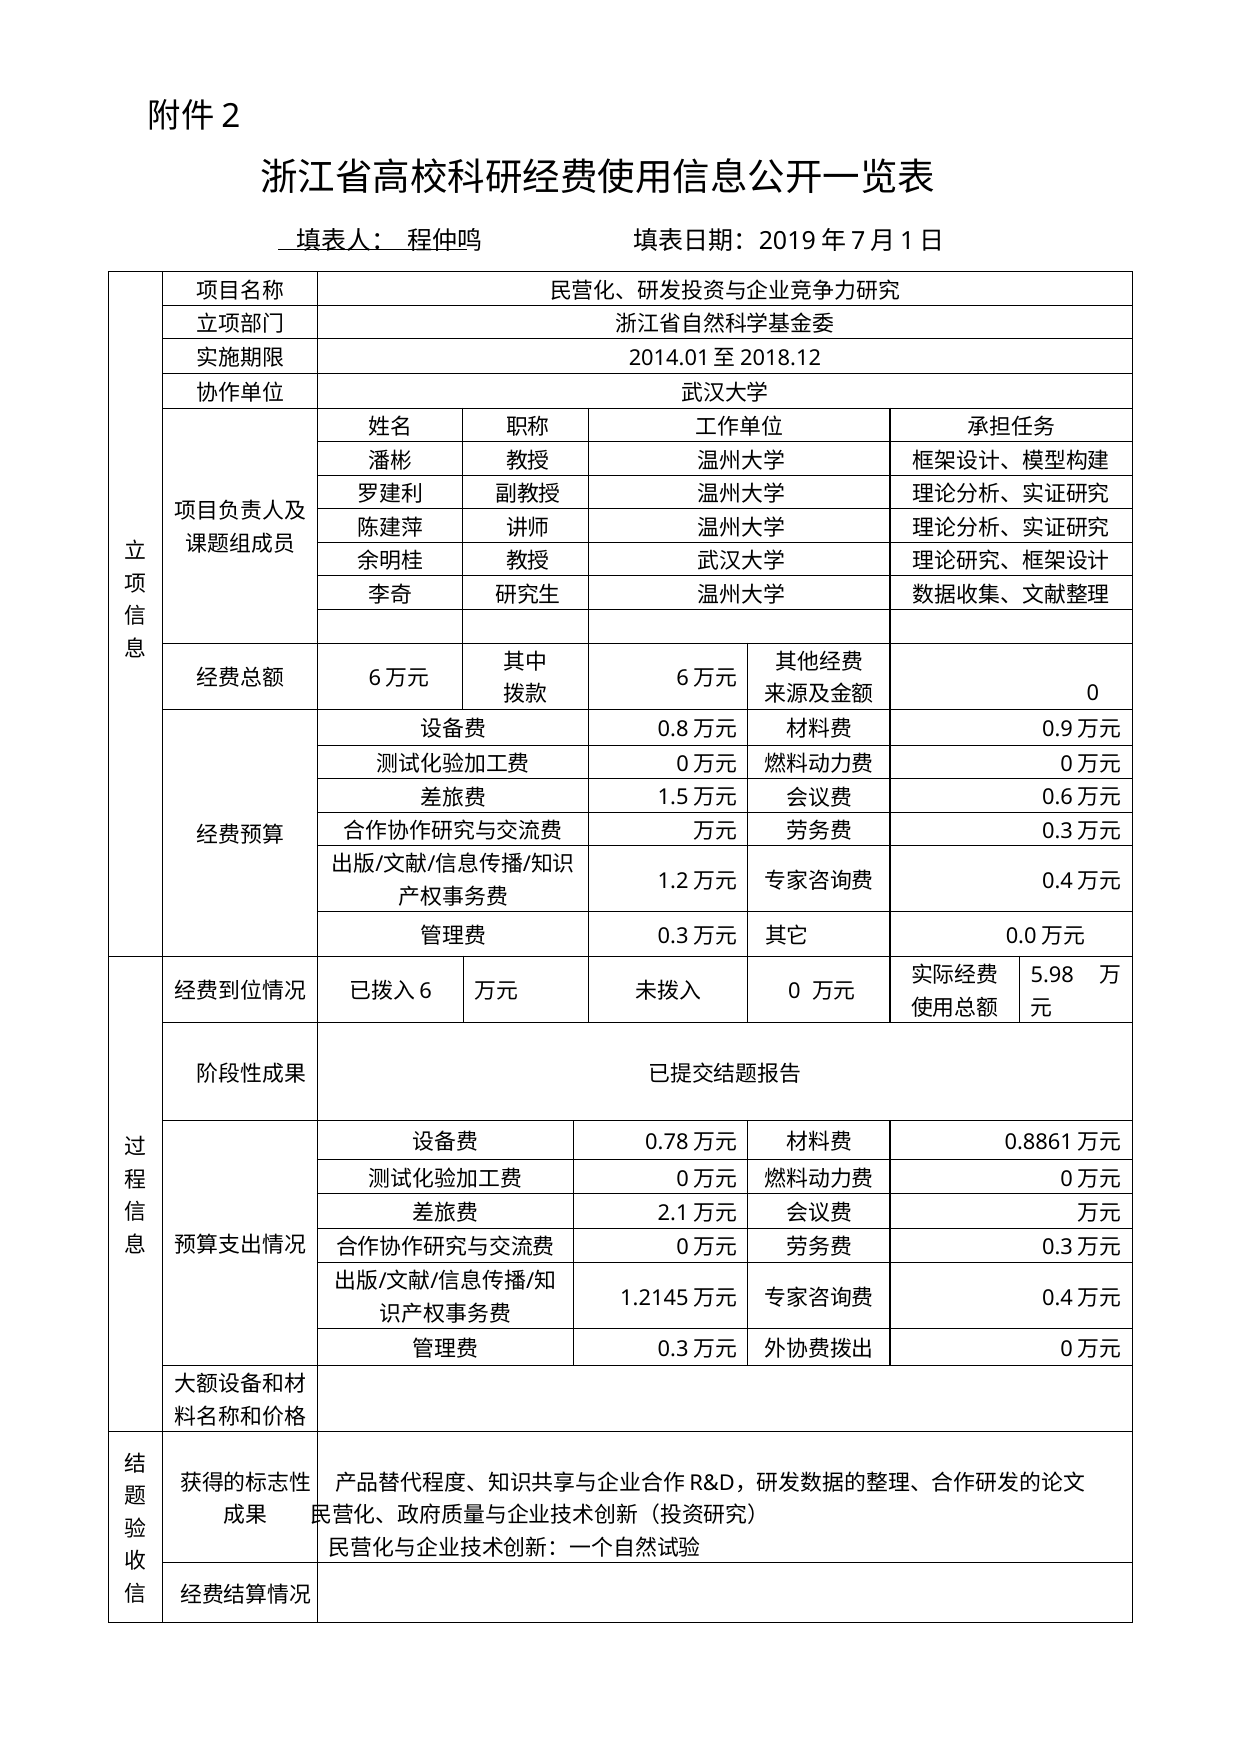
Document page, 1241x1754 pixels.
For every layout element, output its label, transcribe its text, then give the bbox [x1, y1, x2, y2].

table_header 立项 信息 [109, 272, 162, 956]
table_cell 万元 [589, 813, 747, 845]
table_cell 数据收集、文献整理 [891, 576, 1132, 609]
table_cell 理论研究、框架设计 [891, 543, 1132, 575]
table_cell 职称 [463, 409, 588, 441]
table_cell 设备费 [318, 710, 588, 744]
table_cell 承担任务 [891, 409, 1132, 441]
table_cell 管理费 [318, 912, 588, 956]
table_cell 1.2145万元 [574, 1263, 747, 1328]
table_cell 燃料动力费 [748, 1160, 889, 1193]
table_cell 获得的标志性成果 [163, 1432, 317, 1562]
table_cell 项目负责人及课题组成员 [163, 409, 317, 642]
table_cell 其它 [748, 912, 889, 956]
table_cell 预算支出情况 [163, 1121, 317, 1365]
table_cell 潘彬 [318, 442, 462, 475]
table_cell 燃料动力费 [748, 746, 889, 778]
table_cell 温州大学 [589, 576, 889, 609]
table_cell [891, 610, 1132, 642]
table_cell 武汉大学 [589, 543, 889, 575]
table_cell 经费总额 [163, 644, 317, 708]
table_cell 测试化验加工费 [318, 1160, 573, 1193]
table_cell 1.5万元 [589, 779, 747, 812]
table_cell 罗建利 [318, 476, 462, 508]
table_cell 劳务费 [748, 813, 889, 845]
table_cell 阶段性成果 [163, 1023, 317, 1120]
table_cell 0.3万元 [589, 912, 747, 956]
text 浙江省高校科研经费使用信息公开一览表 [148, 141, 1092, 206]
table_cell 出版/文献/信息传播/知识产权事务费 [318, 1263, 573, 1328]
table_cell 工作单位 [589, 409, 889, 441]
table_cell 6万元 [318, 644, 462, 708]
table_cell 理论分析、实证研究 [891, 476, 1132, 508]
table_cell 李奇 [318, 576, 462, 609]
table_cell 0.78万元 [574, 1121, 747, 1159]
table_cell 其中 拨款 [463, 644, 588, 708]
table_cell 劳务费 [748, 1229, 889, 1262]
table_cell 过程 信息 [109, 957, 162, 1431]
table_cell 已拨入6 [318, 957, 463, 1022]
table_cell 合作协作研究与交流费 [318, 1229, 573, 1262]
table_cell 协作单位 [163, 374, 317, 408]
table_cell 0.3万元 [574, 1329, 747, 1365]
table_cell 5.98万元 [1020, 957, 1132, 1022]
table_header 项目名称 [163, 272, 317, 305]
table_cell 已提交结题报告 [318, 1023, 1132, 1120]
table_cell 立项部门 [163, 306, 317, 338]
table_cell 0.9万元 [891, 710, 1132, 744]
table_cell 经费预算 [163, 710, 317, 956]
table_cell 姓名 [318, 409, 462, 441]
table_cell 余明桂 [318, 543, 462, 575]
table_cell 1.2万元 [589, 846, 747, 911]
table_cell 管理费 [318, 1329, 573, 1365]
table_cell 0.4万元 [891, 1263, 1132, 1328]
table_cell 武汉大学 [318, 374, 1132, 408]
table_cell 结题验收信息 [109, 1432, 162, 1622]
table_cell 会议费 [748, 779, 889, 812]
table_cell 温州大学 [589, 442, 889, 475]
table_cell 材料费 [748, 1121, 889, 1159]
table_cell [318, 1563, 1132, 1622]
table_cell 差旅费 [318, 779, 588, 812]
table_cell 0万元 [891, 1160, 1132, 1193]
table_cell 产品替代程度、知识共享与企业合作R&D，研发数据的整理、合作研发的论文 民营化、政府质量与企业技术创新（投资研究） 民营化与企业技术创新：一个自然试验 [318, 1432, 1132, 1562]
table_cell 经费到位情况 [163, 957, 317, 1022]
table_cell 外协费拨出 [748, 1329, 889, 1365]
table_cell 0.8861万元 [891, 1121, 1132, 1159]
table_cell 教授 [463, 543, 588, 575]
table_cell 研究生 [463, 576, 588, 609]
table_cell 实际经费使用总额 [891, 957, 1019, 1022]
table_cell 会议费 [748, 1194, 889, 1227]
table_cell 0万元 [574, 1160, 747, 1193]
table_cell 副教授 [463, 476, 588, 508]
table_cell 0.3万元 [891, 1229, 1132, 1262]
table_cell 经费结算情况 [163, 1563, 317, 1622]
table_cell [463, 610, 588, 642]
table_cell 0.3万元 [891, 813, 1132, 845]
table_cell [318, 610, 462, 642]
table_cell 温州大学 [589, 509, 889, 542]
table_cell 理论分析、实证研究 [891, 509, 1132, 542]
table_cell 未拨入 [589, 957, 747, 1022]
table_cell 讲师 [463, 509, 588, 542]
table_cell 温州大学 [589, 476, 889, 508]
table_cell 2014.01至2018.12 [318, 339, 1132, 373]
table_cell 专家咨询费 [748, 1263, 889, 1328]
table_cell 0.6万元 [891, 779, 1132, 812]
table_cell 差旅费 [318, 1194, 573, 1227]
table_cell 0.8万元 [589, 710, 747, 744]
table_cell 材料费 [748, 710, 889, 744]
table_cell 专家咨询费 [748, 846, 889, 911]
table_cell 设备费 [318, 1121, 573, 1159]
table_cell 万元 [891, 1194, 1132, 1227]
table_cell 0万元 [891, 746, 1132, 778]
table_cell 0万元 [574, 1229, 747, 1262]
table_cell 陈建萍 [318, 509, 462, 542]
table_cell 0万元 [589, 746, 747, 778]
table_cell 大额设备和材料名称和价格 [163, 1366, 317, 1431]
table_cell 0 万元 [748, 957, 889, 1022]
table_cell 2.1万元 [574, 1194, 747, 1227]
table_cell 浙江省自然科学基金委 [318, 306, 1132, 338]
table_cell 0.0万元 [891, 912, 1132, 956]
table_cell 出版/文献/信息传播/知识产权事务费 [318, 846, 588, 911]
table_cell 0 [891, 644, 1132, 708]
table_header 民营化、研发投资与企业竞争力研究 [318, 272, 1132, 305]
table_cell 框架设计、模型构建 [891, 442, 1132, 475]
table_cell 测试化验加工费 [318, 746, 588, 778]
table_cell 教授 [463, 442, 588, 475]
table_cell 实施期限 [163, 339, 317, 373]
table_cell 万元 [464, 957, 588, 1022]
table_cell 0万元 [891, 1329, 1132, 1365]
table_cell 其他经费 来源及金额 [748, 644, 889, 708]
table_cell [318, 1366, 1132, 1431]
table_cell 合作协作研究与交流费 [318, 813, 588, 845]
table_cell 6万元 [589, 644, 747, 708]
text 填表人： 程仲鸣 填表日期：2019年7月1日 [148, 206, 1092, 271]
table_cell 0.4万元 [891, 846, 1132, 911]
table_cell [589, 610, 889, 642]
